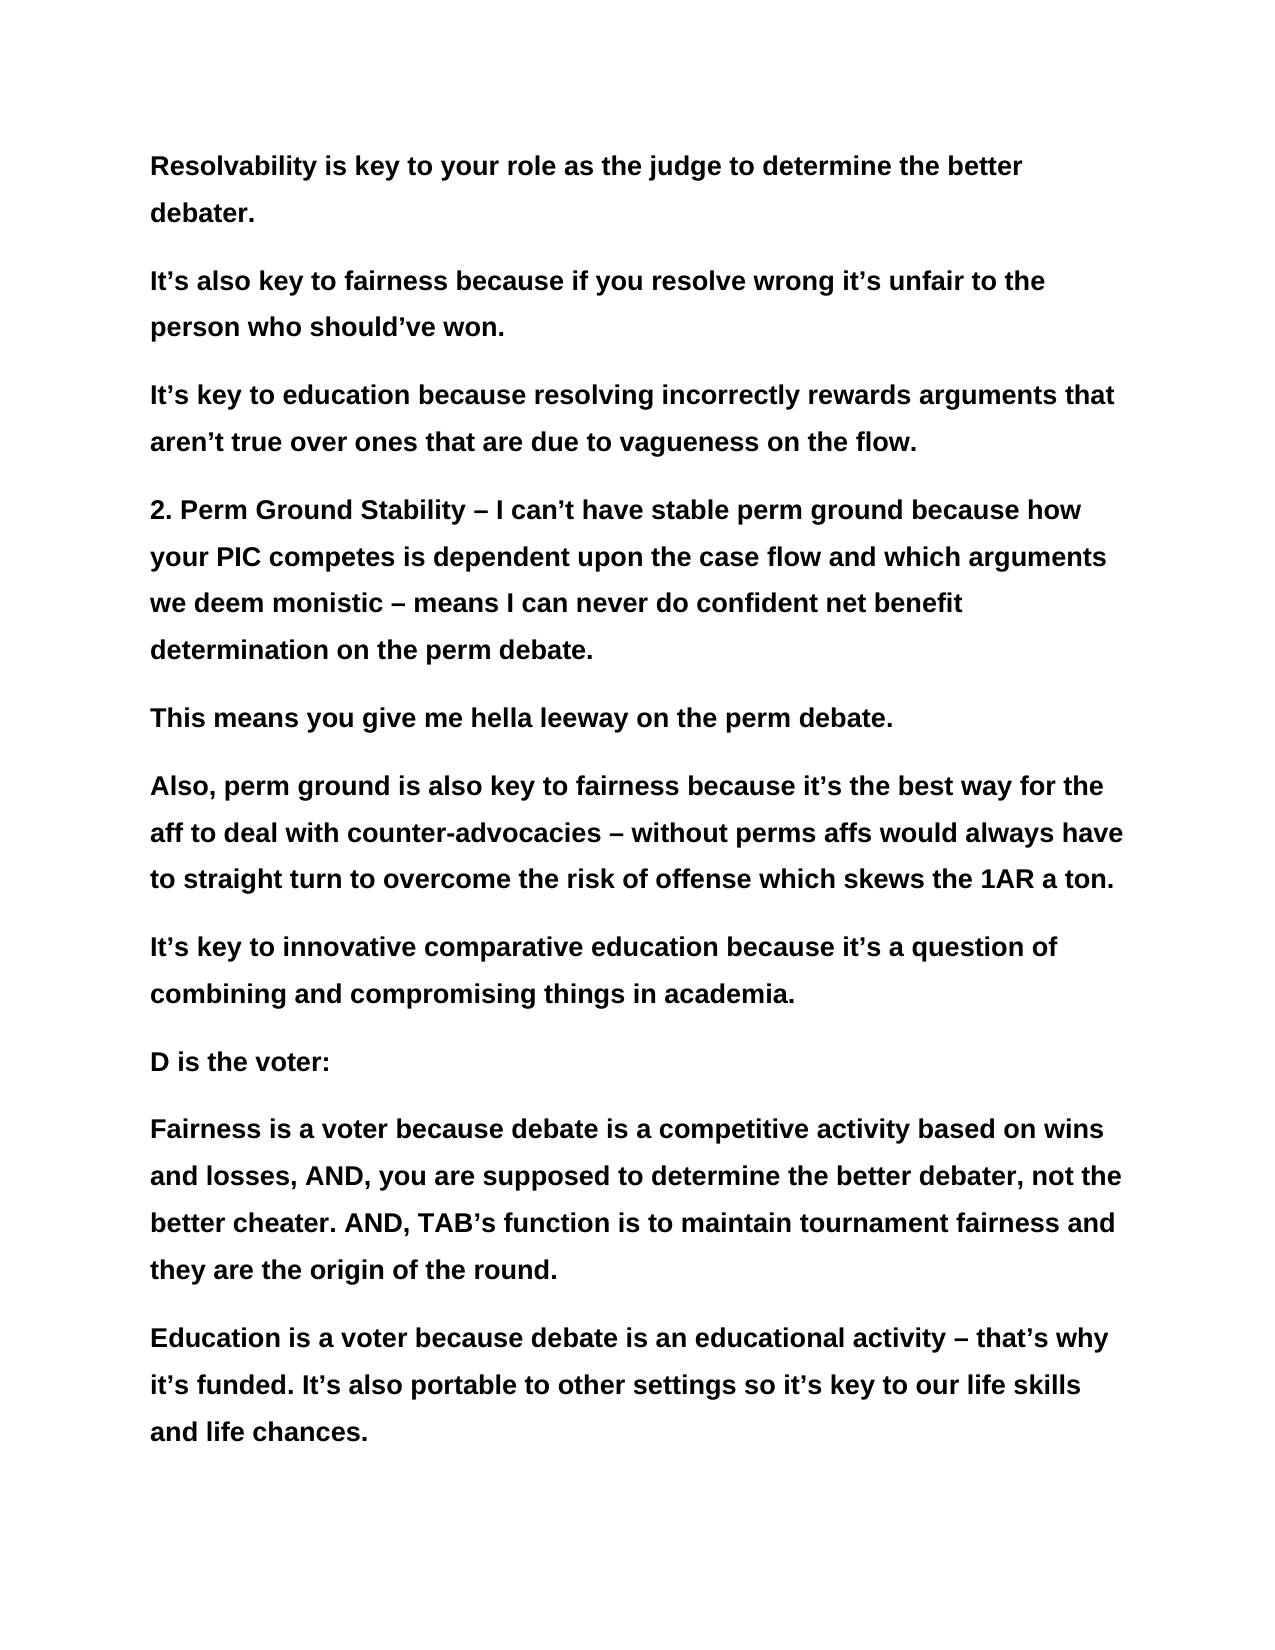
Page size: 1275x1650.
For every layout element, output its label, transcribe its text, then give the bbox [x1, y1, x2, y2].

subtitle This means you give me hella leeway on the perm debate. [150, 702, 1125, 733]
subtitle D is the voter: [150, 1046, 1125, 1077]
subtitle 2. Perm Ground Stability – I can’t have stable perm ground because how your PIC competes is dependent upon the case flow and which arguments we deem monistic – means I can never do confident net benefit determination on the perm debate. [150, 494, 1125, 666]
subtitle It’s also key to fairness because if you resolve wrong it’s unfair to the person who should’ve won. [150, 264, 1125, 343]
subtitle Fairness is a voter because debate is a competitive activity based on wins and losses, AND, you are supposed to determine the better debater, not the better cheater. AND, TAB’s function is to maintain tournament fairness and they are the origin of the round. [150, 1113, 1125, 1285]
subtitle It’s key to education because resolving incorrectly rewards arguments that aren’t true over ones that are due to vagueness on the flow. [150, 379, 1125, 457]
subtitle It’s key to innovative comparative education because it’s a question of combining and compromising things in academia. [150, 931, 1125, 1009]
subtitle Resolvability is key to your role as the judge to determine the better debater. [150, 150, 1125, 228]
subtitle Also, perm ground is also key to fairness because it’s the best way for the aff to deal with counter-advocacies – without perms affs would always have to straight turn to overcome the risk of offense which skews the 1AR a ton. [150, 770, 1125, 895]
subtitle Education is a voter because debate is an educational activity – that’s why it’s funded. It’s also portable to other settings so it’s key to our life skills and life chances. [150, 1322, 1125, 1447]
